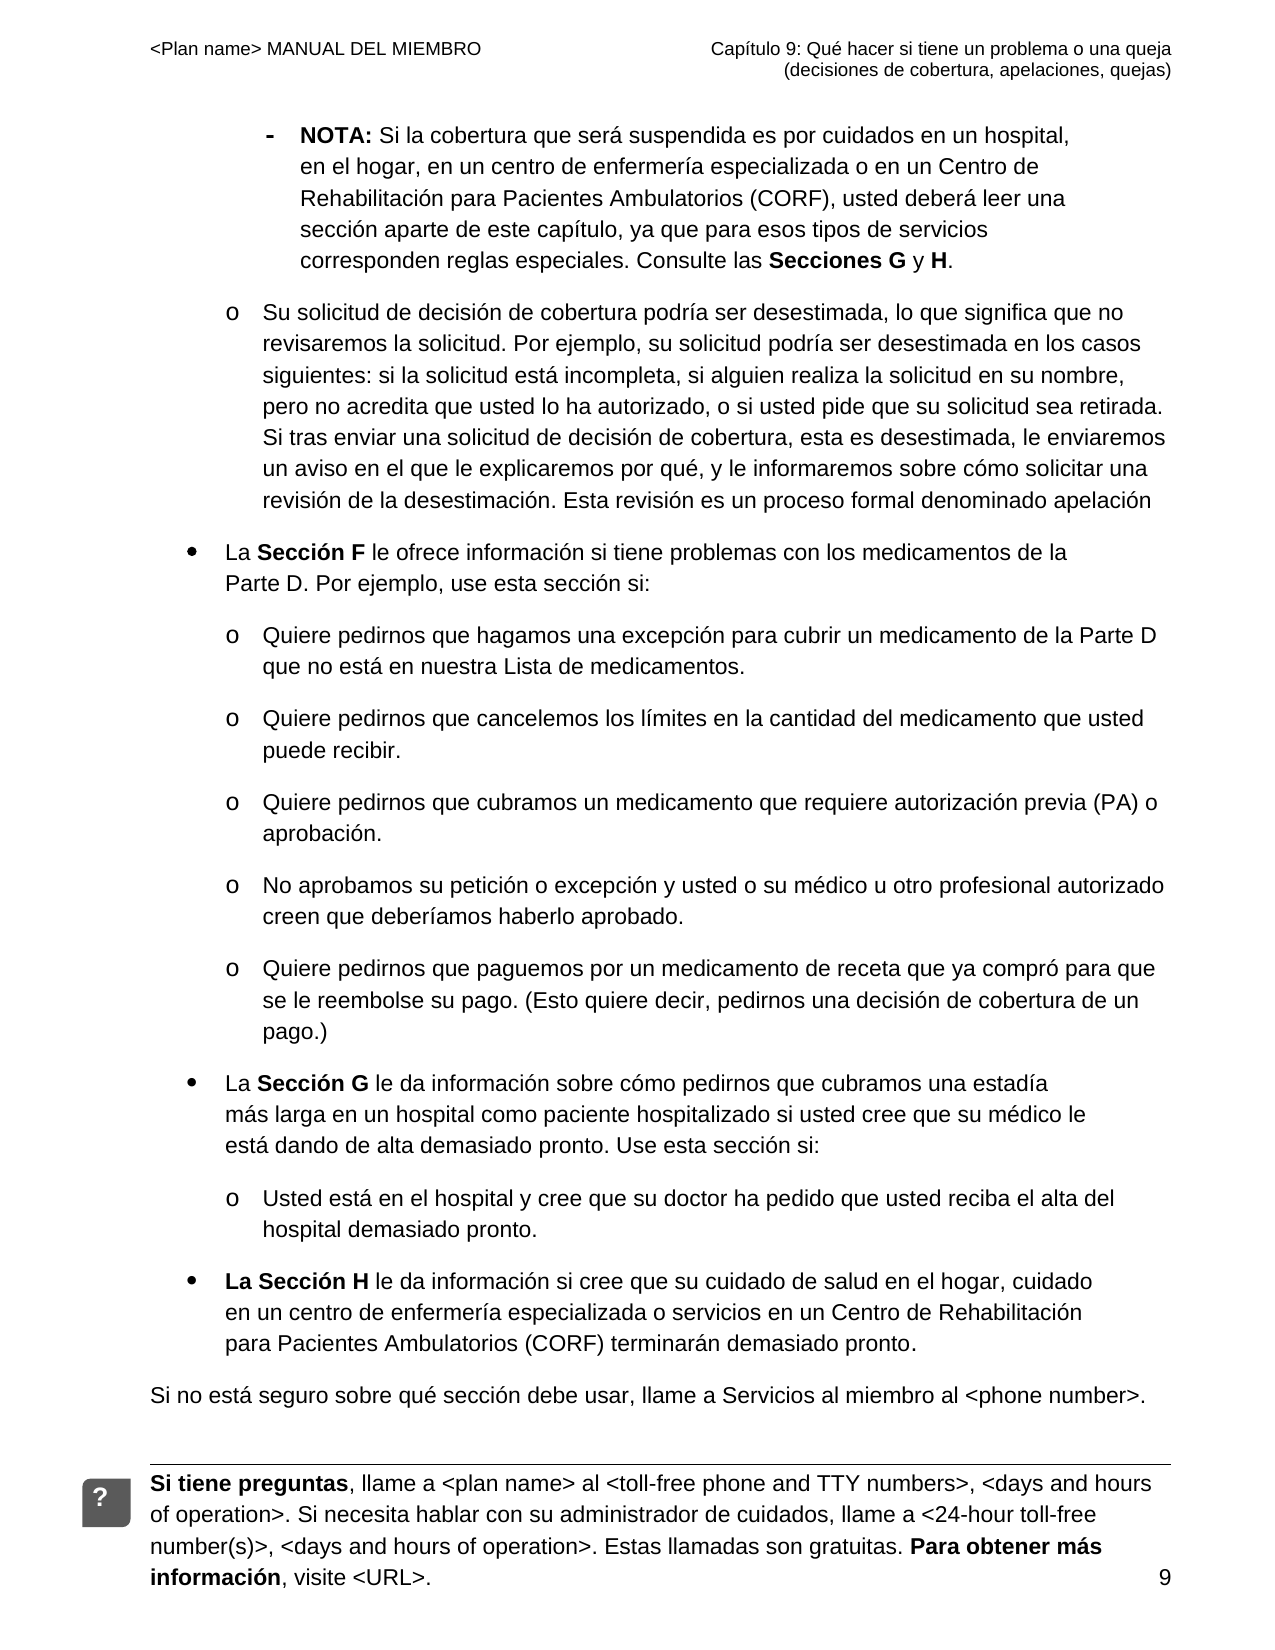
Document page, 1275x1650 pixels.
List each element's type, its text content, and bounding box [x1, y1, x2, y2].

list La Sección H le da información si cree que su cuidado de salud en el hogar, cuidado en un centro de enfermería especializada o servicios en un Centro de Rehabilitación para Pacientes Ambulatorios (CORF) terminarán demasiado pronto. [187, 1264, 1096, 1358]
list La Sección F le ofrece información si tiene problemas con los medicamentos de la Parte D. Por ejemplo, use esta sección si: [187, 535, 1096, 598]
list Su solicitud de decisión de cobertura podría ser desestimada, lo que significa que no revisaremos la solicitud. Por ejemplo, su solicitud podría ser desestimada en los casos siguientes: si la solicitud está incompleta, si alguien realiza la solicitud en su nombre, pero no acredita que usted lo ha autorizado, o si usted pide que su solicitud sea retirada. Si tras enviar una solicitud de decisión de cobertura, esta es desestimada, le enviaremos un aviso en el que le explicaremos por qué, y le informaremos sobre cómo solicitar una revisión de la desestimación. Esta revisión es un proceso formal denominado apelación [225, 296, 1171, 514]
list La Sección G le da información sobre cómo pedirnos que cubramos una estadía más larga en un hospital como paciente hospitalizado si usted cree que su médico le está dando de alta demasiado pronto. Use esta sección si: [187, 1066, 1096, 1160]
text NOTA: Si la cobertura que será suspendida es por cuidados en un hospital, en el hogar, en un centro de enfermería especializada o en un Centro de Rehabilitación para Pacientes Ambulatorios (CORF), usted deberá leer una sección aparte de este capítulo, ya que para esos tipos de servicios corresponden reglas especiales. Consulte las Secciones G y H. [262, 118, 1096, 275]
list Quiere pedirnos que cancelemos los límites en la cantidad del medicamento que usted puede recibir. [225, 702, 1171, 764]
list No aprobamos su petición o excepción y usted o su médico u otro profesional autorizado creen que deberíamos haberlo aprobado. [225, 868, 1171, 931]
text Si no está seguro sobre qué sección debe usar, llame a Servicios al miembro al <phone number>. [150, 1379, 1171, 1410]
list Quiere pedirnos que hagamos una excepción para cubrir un medicamento de la Parte D que no está en nuestra Lista de medicamentos. [225, 618, 1171, 681]
list Quiere pedirnos que paguemos por un medicamento de receta que ya compró para que se le reembolse su pago. (Esto quiere decir, pedirnos una decisión de cobertura de un pago.) [225, 952, 1171, 1046]
list Usted está en el hospital y cree que su doctor ha pedido que usted reciba el alta del hospital demasiado pronto. [225, 1181, 1171, 1243]
list Quiere pedirnos que cubramos un medicamento que requiere autorización previa (PA) o aprobación. [225, 785, 1171, 848]
